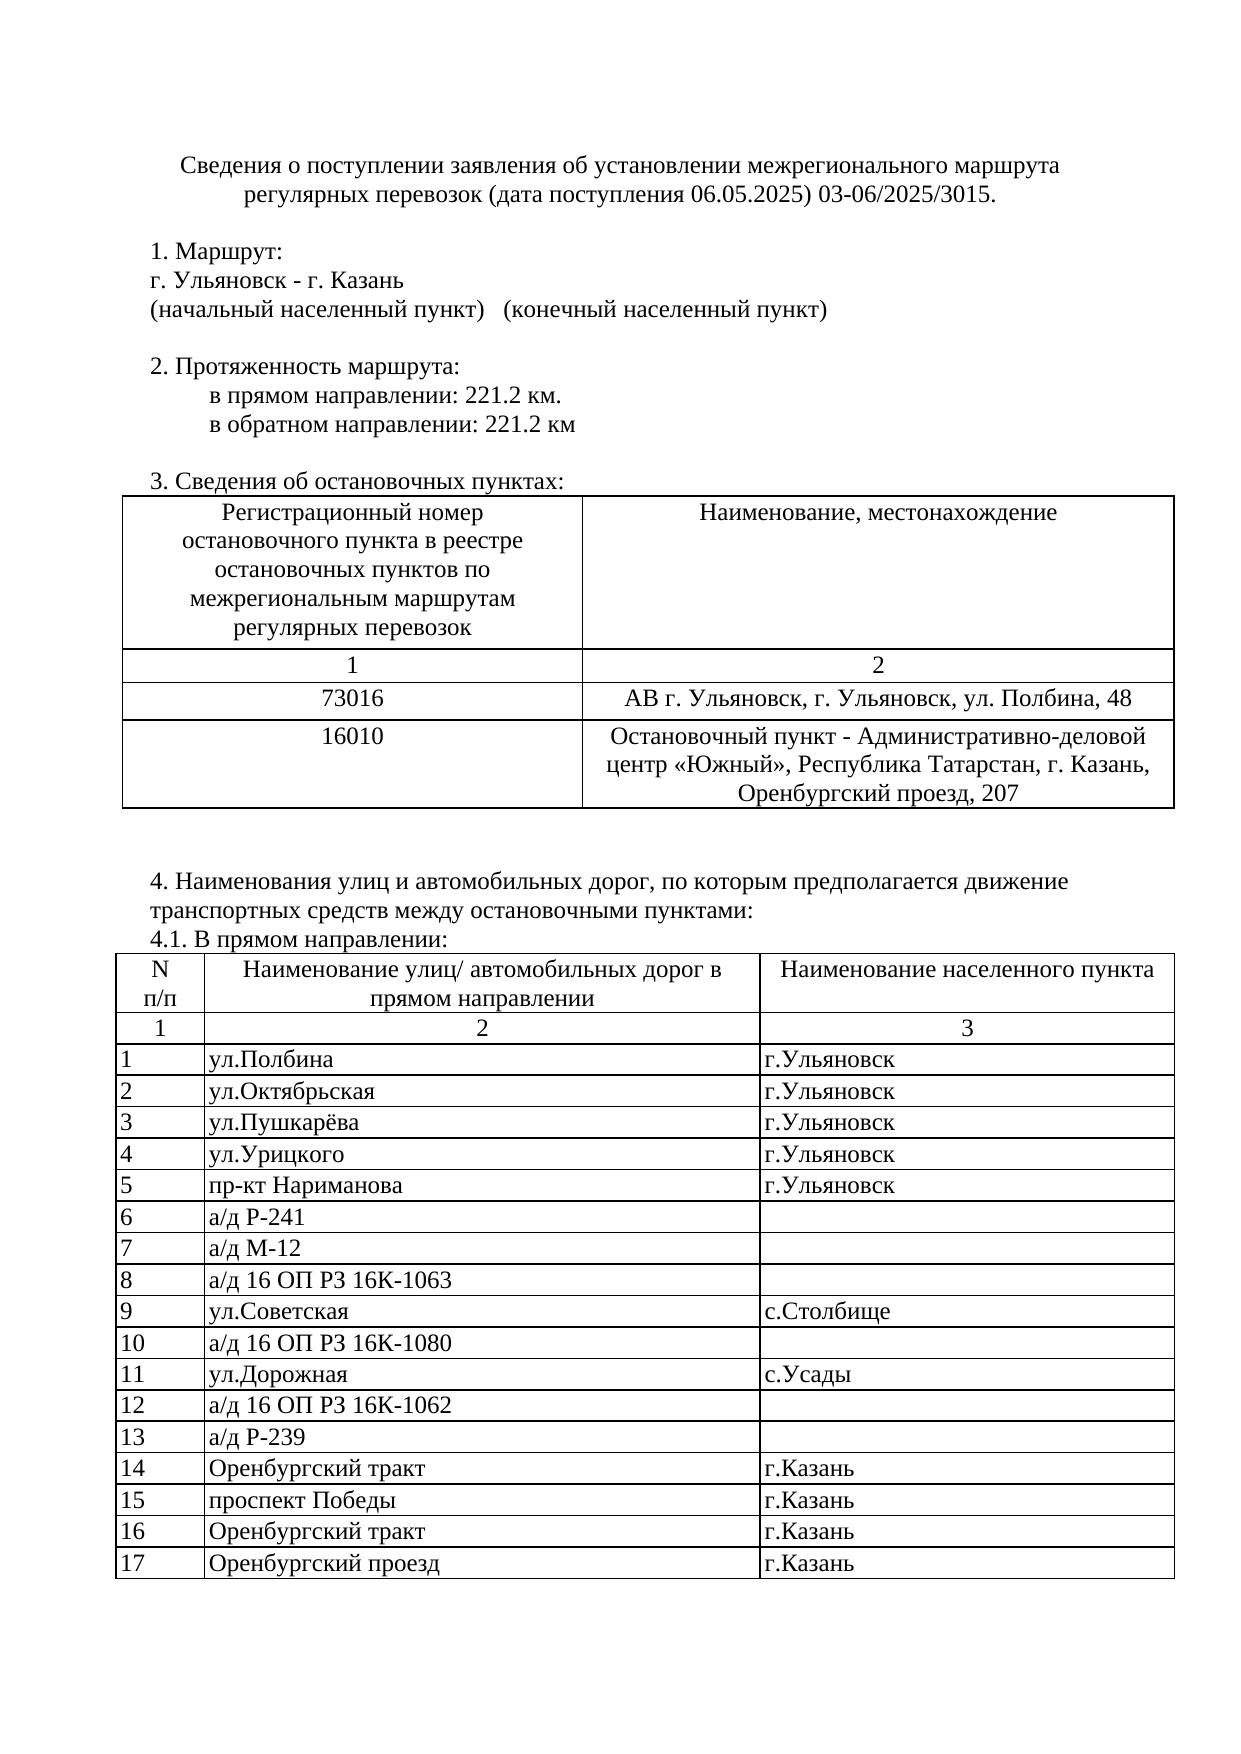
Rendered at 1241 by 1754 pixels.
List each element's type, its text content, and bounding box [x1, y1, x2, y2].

table_cell 7 [117, 1233, 204, 1263]
table_cell 73016 [123, 683, 582, 719]
table_cell 3 [117, 1107, 204, 1137]
text (начальный населенный пункт) (конечный населенный пункт) [150, 294, 1090, 322]
table_cell 14 [117, 1453, 204, 1483]
table_cell а/д Р-239 [205, 1422, 759, 1452]
table_cell 16 [117, 1516, 204, 1546]
table_cell ул.Полбина [205, 1045, 759, 1074]
table_cell 15 [117, 1485, 204, 1515]
table_cell г.Ульяновск [761, 1107, 1174, 1137]
text 4. Наименования улиц и автомобильных дорог, по которым предполагается движение транспортных средств между остановочными пунктами: [150, 866, 1090, 924]
table_cell Остановочный пункт - Административно-деловой центр «Южный», Республика Татарстан, г. Казань, Оренбургский проезд, 207 [583, 721, 1173, 807]
table_cell ул.Урицкого [205, 1139, 759, 1169]
text 2. Протяженность маршрута: [150, 351, 1090, 380]
table_cell пр-кт Нариманова [205, 1170, 759, 1200]
table_cell 2 [583, 650, 1173, 681]
text 3. Сведения об остановочных пунктах: [150, 466, 1090, 495]
table_cell 6 [117, 1202, 204, 1232]
table_cell 10 [117, 1328, 204, 1357]
table_cell [761, 1202, 1174, 1232]
table_cell с.Усады [761, 1359, 1174, 1389]
table_cell Оренбургский проезд [205, 1548, 759, 1578]
table_cell г.Ульяновск [761, 1139, 1174, 1169]
table_header Наименование населенного пункта [761, 954, 1174, 1011]
table_cell г.Казань [761, 1453, 1174, 1483]
table_cell 11 [117, 1359, 204, 1389]
table_cell 4 [117, 1139, 204, 1169]
table_cell 9 [117, 1296, 204, 1326]
table_cell ул.Советская [205, 1296, 759, 1326]
text г. Ульяновск - г. Казань [150, 265, 1090, 294]
table_cell 8 [117, 1265, 204, 1294]
table_cell 2 [205, 1013, 759, 1043]
text 1. Маршрут: [150, 236, 1090, 265]
table_cell а/д Р-241 [205, 1202, 759, 1232]
table_cell 1 [117, 1013, 204, 1043]
table_cell а/д 16 ОП РЗ 16К-1080 [205, 1328, 759, 1357]
table_cell 1 [117, 1045, 204, 1074]
table_cell г.Казань [761, 1485, 1174, 1515]
table_cell ул.Октябрьская [205, 1076, 759, 1106]
table_header N п/п [117, 954, 204, 1011]
table_cell ул.Пушкарёва [205, 1107, 759, 1137]
table_header Наименование, местонахождение [583, 497, 1173, 648]
table_cell а/д 16 ОП РЗ 16К-1063 [205, 1265, 759, 1294]
table_cell г.Ульяновск [761, 1045, 1174, 1074]
table_cell проспект Победы [205, 1485, 759, 1515]
text Сведения о поступлении заявления об установлении межрегионального маршрута регулярных перевозок (дата поступления 06.05.2025) 03-06/2025/3015. [150, 150, 1090, 207]
text 4.1. В прямом направлении: [150, 924, 1090, 952]
table_header Наименование улиц/ автомобильных дорог в прямом направлении [205, 954, 759, 1011]
table_cell а/д 16 ОП РЗ 16К-1062 [205, 1391, 759, 1420]
table_cell а/д М-12 [205, 1233, 759, 1263]
table_header Регистрационный номер остановочного пункта в реестре остановочных пунктов по межрегиональным маршрутам регулярных перевозок [123, 497, 582, 648]
table_cell [761, 1233, 1174, 1263]
table_cell Оренбургский тракт [205, 1453, 759, 1483]
text в прямом направлении: 221.2 км. [150, 380, 1090, 409]
table_cell [761, 1328, 1174, 1357]
table_cell 13 [117, 1422, 204, 1452]
table_cell 16010 [123, 721, 582, 807]
table_cell г.Казань [761, 1548, 1174, 1578]
table_cell 12 [117, 1391, 204, 1420]
table_cell [761, 1422, 1174, 1452]
table_cell 2 [117, 1076, 204, 1106]
table_cell ул.Дорожная [205, 1359, 759, 1389]
table_cell г.Ульяновск [761, 1170, 1174, 1200]
table_cell г.Казань [761, 1516, 1174, 1546]
table_cell Оренбургский тракт [205, 1516, 759, 1546]
table_cell с.Столбище [761, 1296, 1174, 1326]
table_cell 1 [123, 650, 582, 681]
table_cell [761, 1391, 1174, 1420]
table_cell 5 [117, 1170, 204, 1200]
table_cell г.Ульяновск [761, 1076, 1174, 1106]
text в обратном направлении: 221.2 км [150, 409, 1090, 437]
table_cell 17 [117, 1548, 204, 1578]
table_cell 3 [761, 1013, 1174, 1043]
table_cell [761, 1265, 1174, 1294]
table_cell АВ г. Ульяновск, г. Ульяновск, ул. Полбина, 48 [583, 683, 1173, 719]
